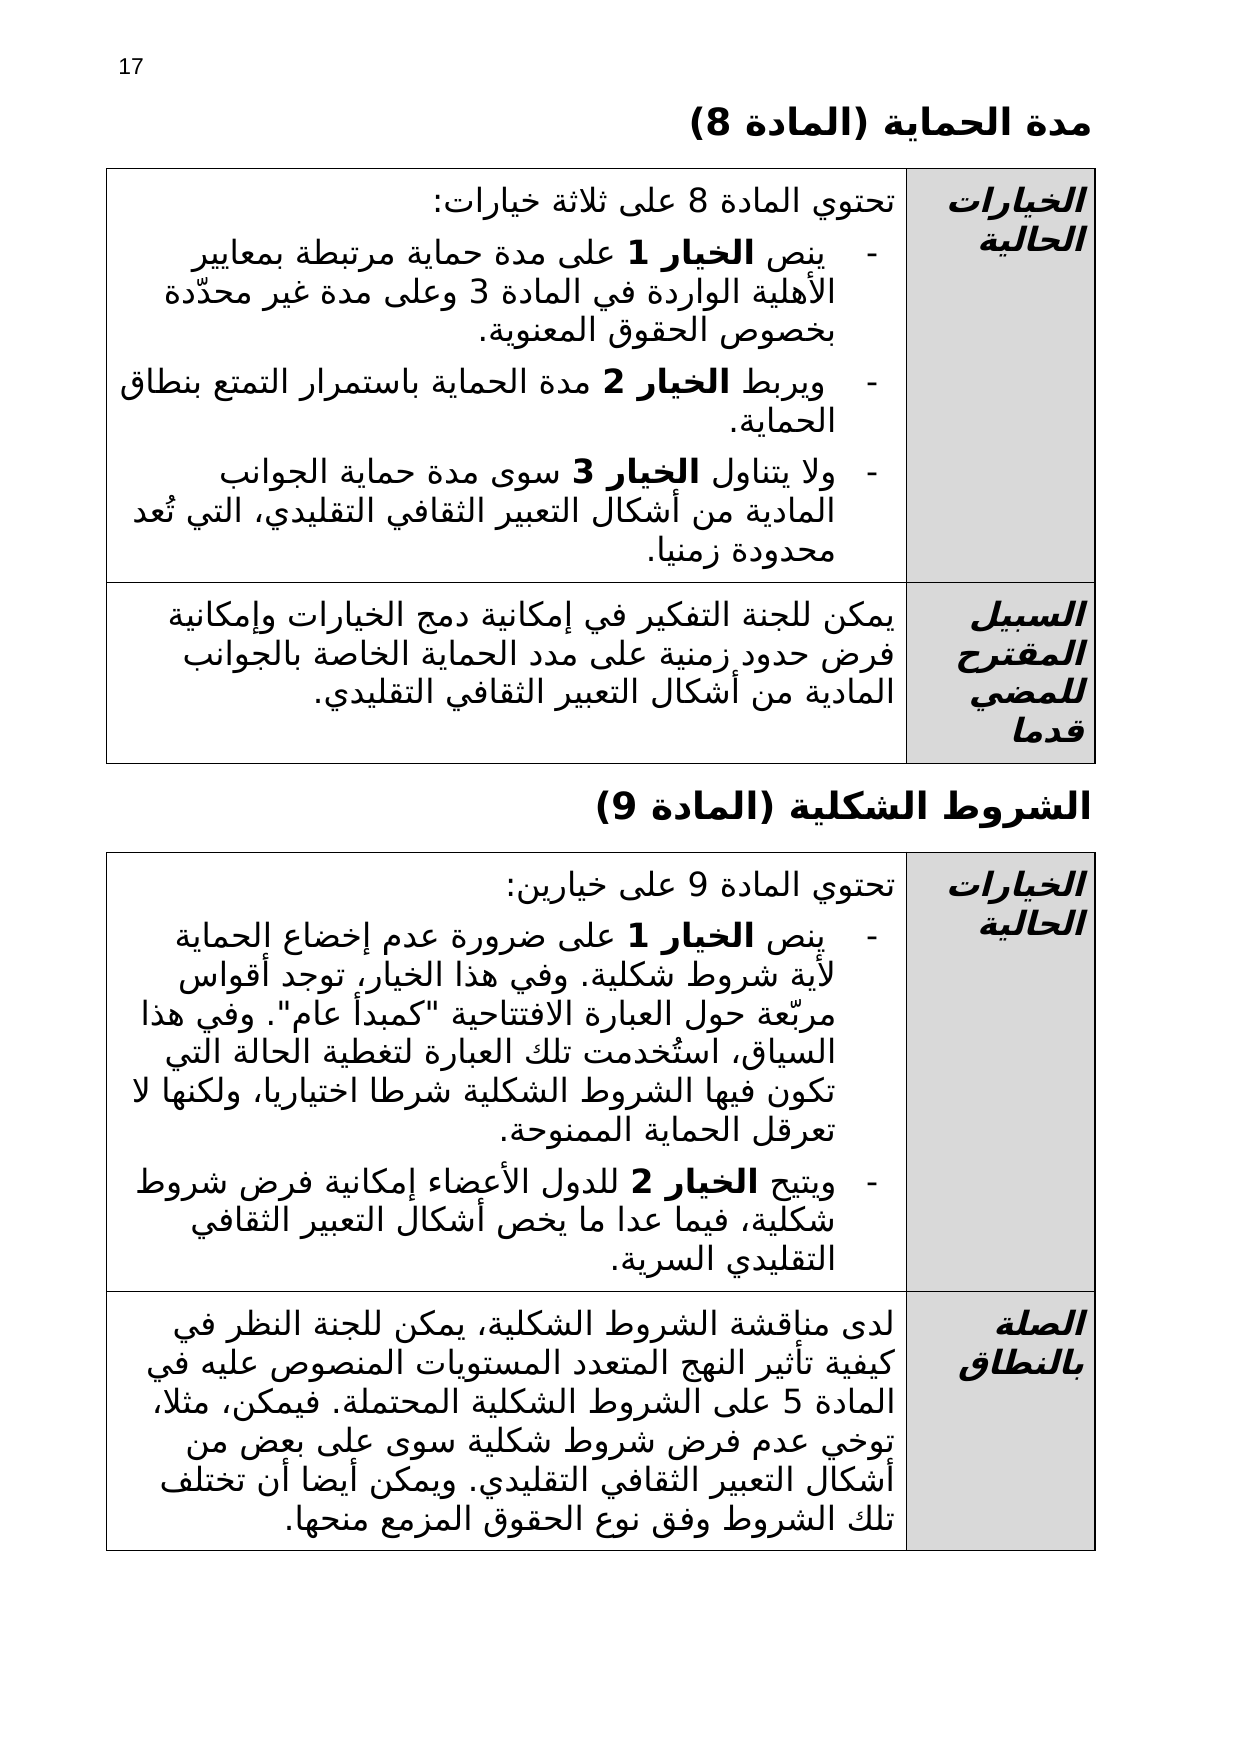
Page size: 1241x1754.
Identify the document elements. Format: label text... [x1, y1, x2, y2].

table_header تحتوي المادة 8 على ثلاثة خيارات: ينص الخيار 1 على مدة حماية مرتبطة بمعايير الأهلية الواردة في المادة 3 وعلى مدة غير محدّدة بخصوص الحقوق المعنوية. ويربط الخيار 2 مدة الحماية باستمرار التمتع بنطاق الحماية. ولا يتناول الخيار 3 سوى مدة حماية الجوانب المادية من أشكال التعبير الثقافي التقليدي، التي تُعد محدودة زمنيا. [107, 169, 906, 582]
table_header الخيارات الحالية [907, 853, 1094, 1291]
list الشروط الشكلية (المادة 9) [118, 789, 1092, 827]
table_cell يمكن للجنة التفكير في إمكانية دمج الخيارات وإمكانية فرض حدود زمنية على مدد الحماية الخاصة بالجوانب المادية من أشكال التعبير الثقافي التقليدي. [107, 583, 906, 763]
table_header تحتوي المادة 9 على خيارين: ينص الخيار 1 على ضرورة عدم إخضاع الحماية لأية شروط شكلية. وفي هذا الخيار، توجد أقواس مربّعة حول العبارة الافتتاحية "كمبدأ عام". وفي هذا السياق، استُخدمت تلك العبارة لتغطية الحالة التي تكون فيها الشروط الشكلية شرطا اختياريا، ولكنها لا تعرقل الحماية الممنوحة. ويتيح الخيار 2 للدول الأعضاء إمكانية فرض شروط شكلية، فيما عدا ما يخص أشكال التعبير الثقافي التقليدي السرية. [107, 853, 906, 1291]
table_cell السبيل المقترح للمضي قدما [907, 583, 1094, 763]
table_cell الصلة بالنطاق [907, 1292, 1094, 1550]
table_cell لدى مناقشة الشروط الشكلية، يمكن للجنة النظر في كيفية تأثير النهج المتعدد المستويات المنصوص عليه في المادة 5 على الشروط الشكلية المحتملة. فيمكن، مثلا، توخي عدم فرض شروط شكلية سوى على بعض من أشكال التعبير الثقافي التقليدي. ويمكن أيضا أن تختلف تلك الشروط وفق نوع الحقوق المزمع منحها. [107, 1292, 906, 1550]
table_header الخيارات الحالية [907, 169, 1094, 582]
list مدة الحماية (المادة 8) [118, 106, 1092, 143]
